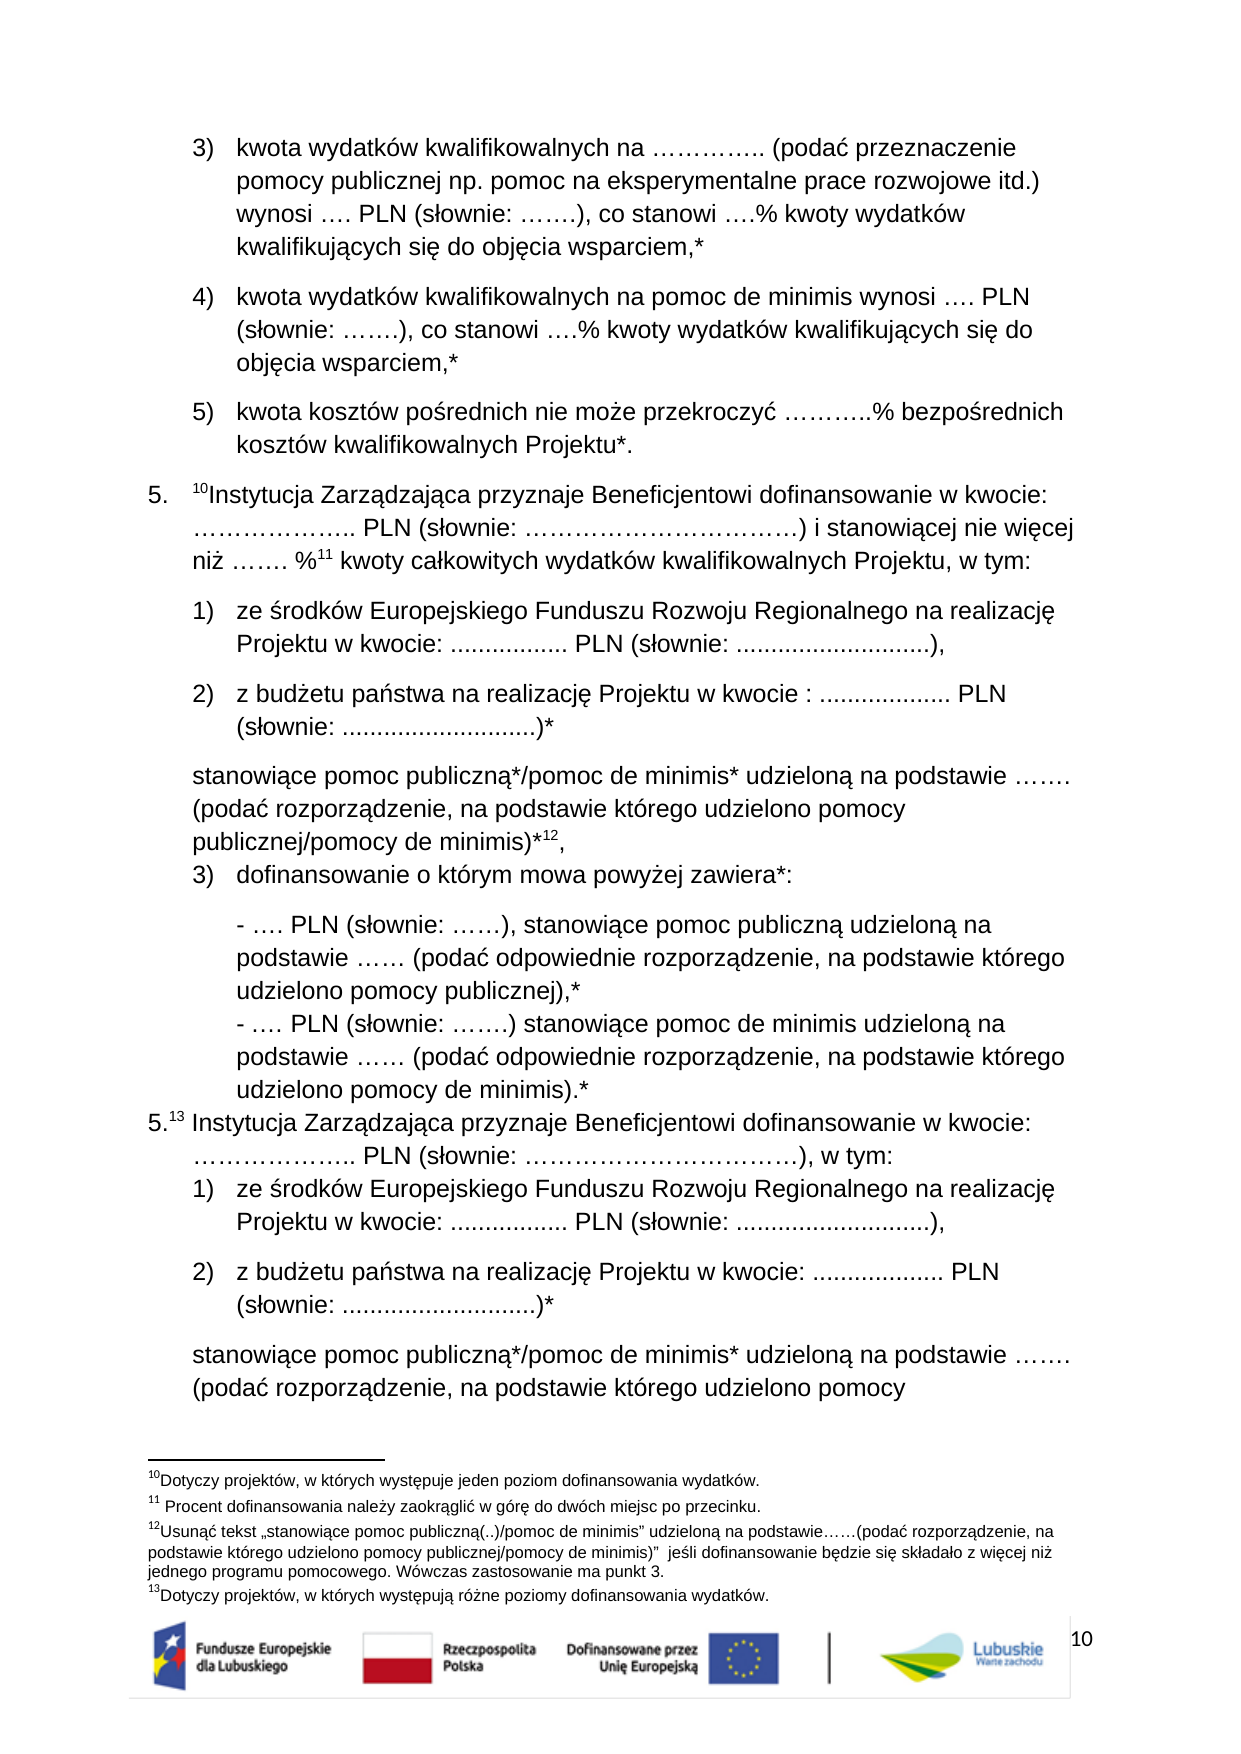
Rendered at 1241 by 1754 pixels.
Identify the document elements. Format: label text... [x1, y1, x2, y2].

list kwota wydatków kwalifikowalnych na ………….. (podać przeznaczenie pomocy publicznej np. pomoc na eksperymentalne prace rozwojowe itd.) wynosi …. PLN (słownie: …….), co stanowi ….% kwoty wydatków kwalifikujących się do objęcia wsparciem,* [192, 133, 1093, 261]
list Instytucja Zarządzająca przyznaje Beneficjentowi dofinansowanie w kwocie: ……………….. PLN (słownie: ……………………………) i stanowiącej nie więcej niż ……. % kwoty całkowitych wydatków kwalifikowalnych Projektu, w tym: [148, 480, 1093, 575]
text stanowiące pomoc publiczną*/pomoc de minimis* udzieloną na podstawie …….(podać rozporządzenie, na podstawie którego udzielono pomocy publicznej/pomocy de minimis)*, [192, 761, 1093, 856]
list z budżetu państwa na realizację Projektu w kwocie : ................... PLN (słownie: ............................)* [192, 678, 1093, 740]
text - .… PLN (słownie: …….) stanowiące pomoc de minimis udzieloną na podstawie …… (podać odpowiednie rozporządzenie, na podstawie którego udzielono pomocy de minimis).* [236, 1009, 1093, 1104]
list kwota wydatków kwalifikowalnych na pomoc de minimis wynosi …. PLN (słownie: …….), co stanowi ….% kwoty wydatków kwalifikujących się do objęcia wsparciem,* [192, 282, 1093, 376]
list dofinansowanie o którym mowa powyżej zawiera*: [192, 860, 1093, 889]
text - …. PLN (słownie: ……), stanowiące pomoc publiczną udzieloną na podstawie …… (podać odpowiednie rozporządzenie, na podstawie którego udzielono pomocy publicznej),* [236, 910, 1093, 1005]
list z budżetu państwa na realizację Projektu w kwocie: ................... PLN (słownie: ............................)* [192, 1257, 1093, 1319]
list ze środków Europejskiego Funduszu Rozwoju Regionalnego na realizację Projektu w kwocie: ................. PLN (słownie: ............................), [192, 1174, 1093, 1236]
list kwota kosztów pośrednich nie może przekroczyć ………..% bezpośrednich kosztów kwalifikowalnych Projektu*. [192, 397, 1093, 459]
text 5. Instytucja Zarządzająca przyznaje Beneficjentowi dofinansowanie w kwocie: ……………….. PLN (słownie: ……………………………), w tym: [148, 1108, 1093, 1170]
list ze środków Europejskiego Funduszu Rozwoju Regionalnego na realizację Projektu w kwocie: ................. PLN (słownie: ............................), [192, 596, 1093, 658]
picture [128, 1616, 1072, 1700]
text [192, 1339, 1093, 1401]
